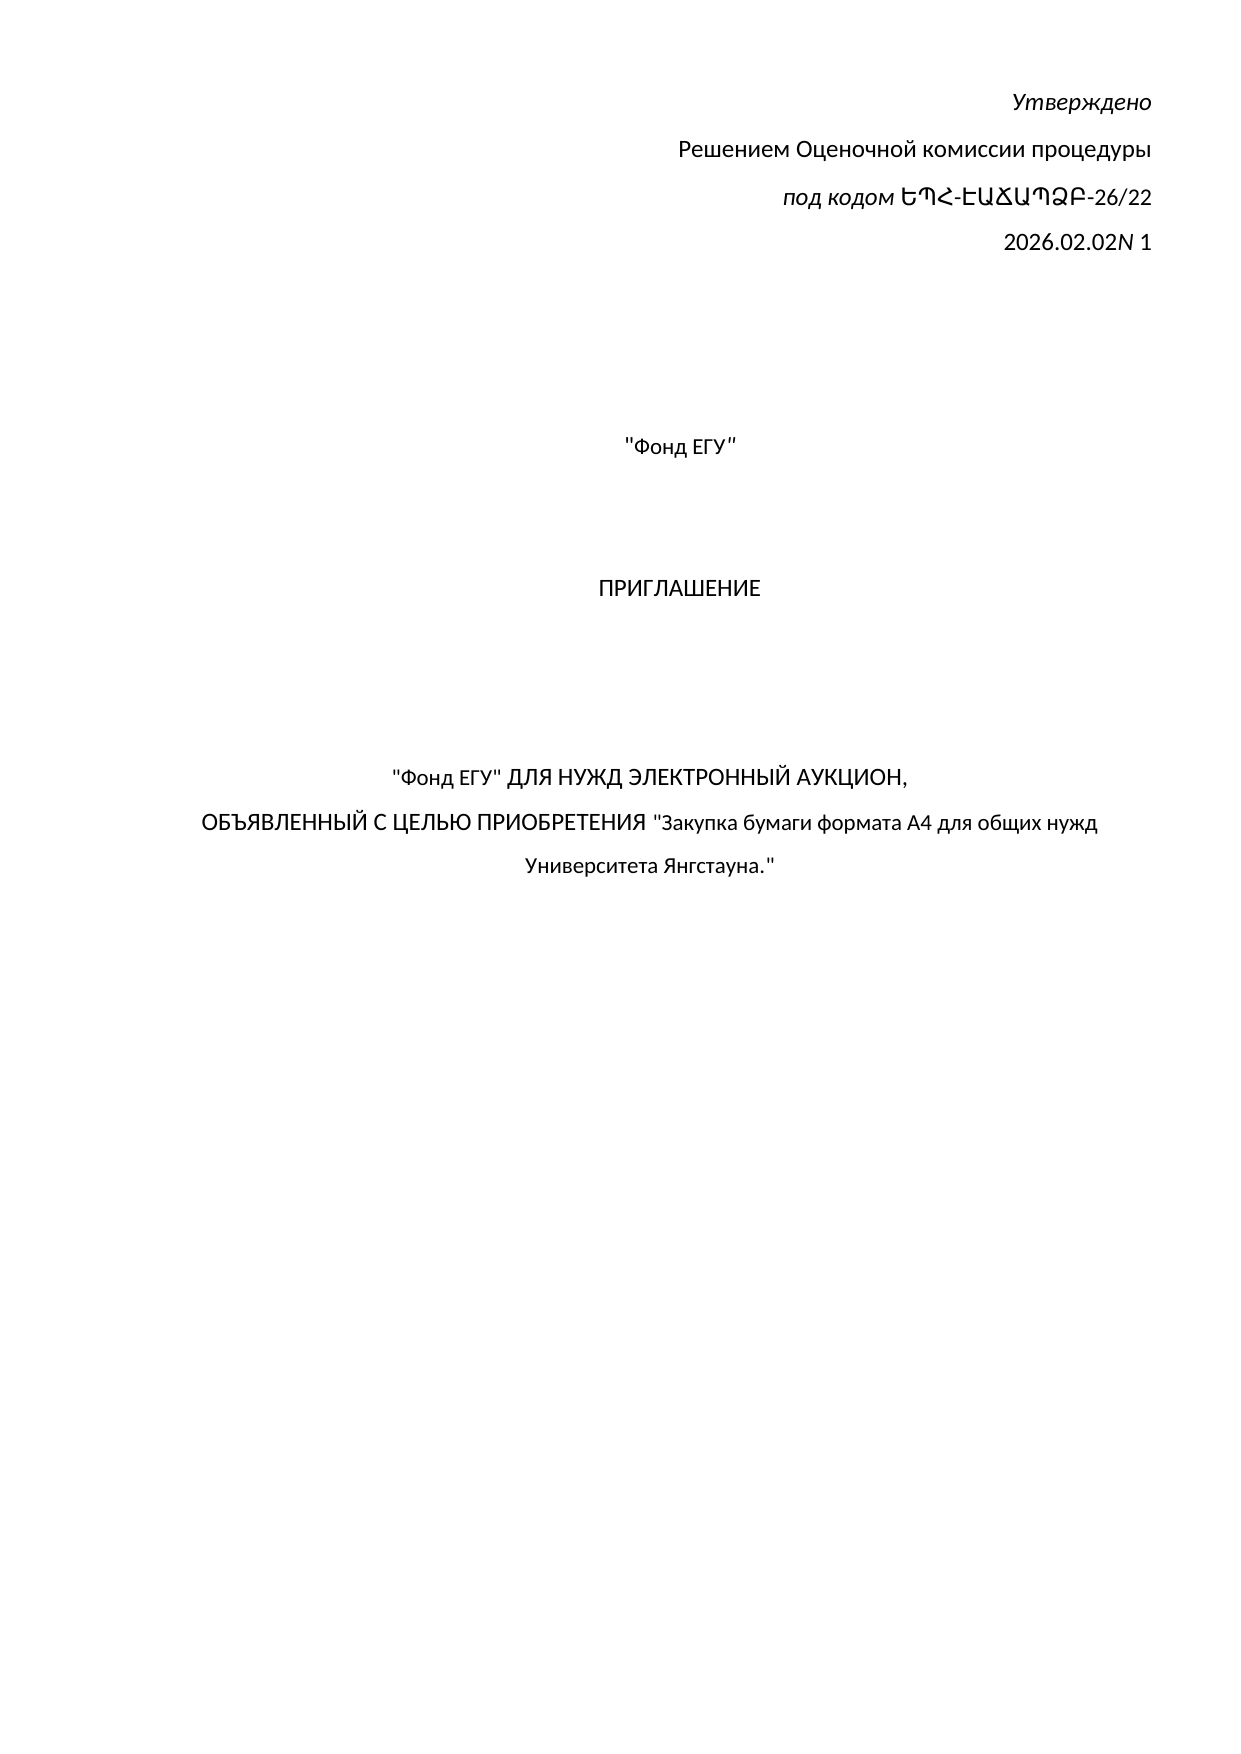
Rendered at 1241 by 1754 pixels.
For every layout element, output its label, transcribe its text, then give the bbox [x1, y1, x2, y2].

text "Фонд ЕГУ" ДЛЯ НУЖД ЭЛЕКТРОННЫЙ АУКЦИОН, [148, 761, 1152, 791]
text ПРИГЛАШЕНИЕ [148, 572, 1152, 603]
text Утверждено [148, 86, 1152, 117]
text "Фонд ЕГУ" [148, 431, 1152, 461]
text ОБЪЯВЛЕННЫЙ С ЦЕЛЬЮ ПРИОБРЕТЕНИЯ "Закупка бумаги формата А4 для общих нужд Университета Янгстауна." [148, 807, 1152, 879]
text под кодом ԵՊՀ-ԷԱՃԱՊՁԲ-26/22 2026.02.02 N 1 [148, 181, 1152, 257]
text Решением Оценочной комиссии процедуры [148, 134, 1152, 164]
